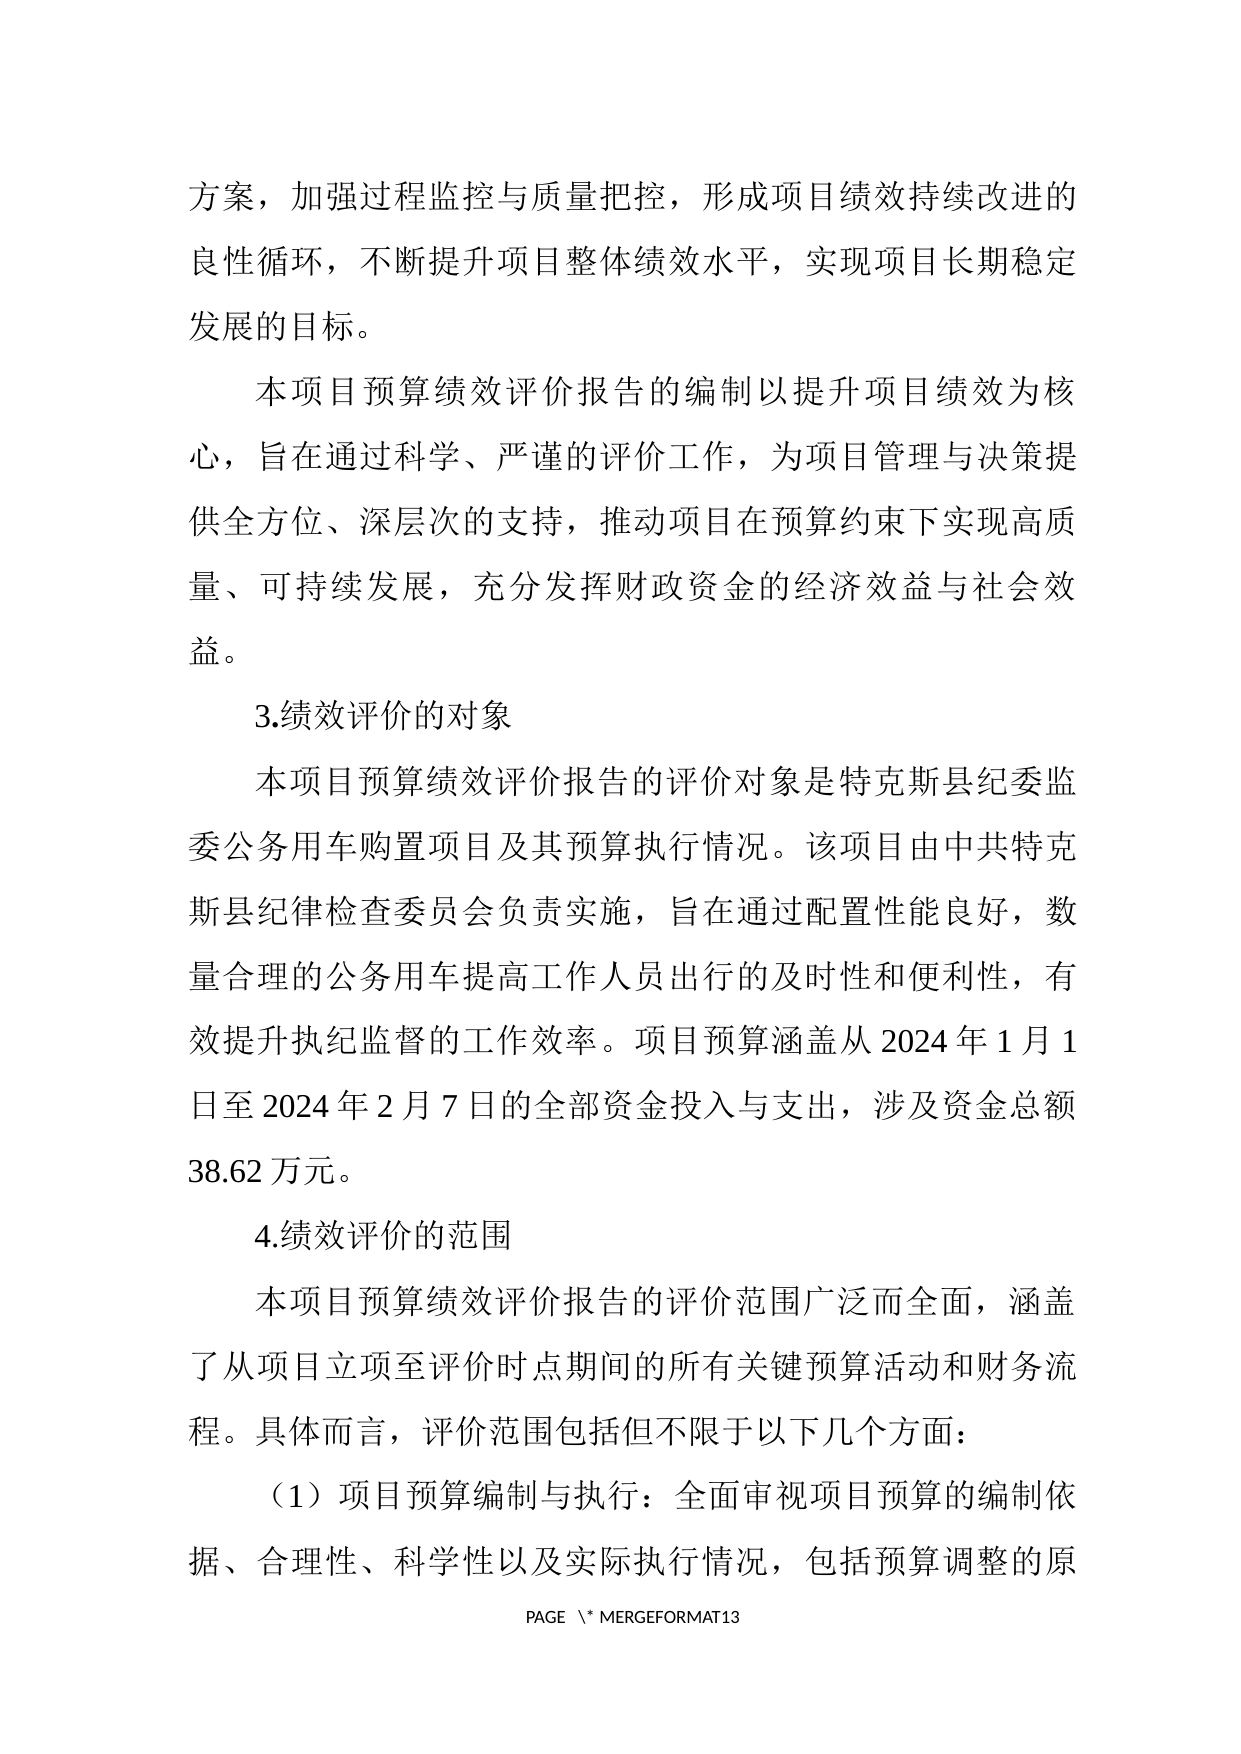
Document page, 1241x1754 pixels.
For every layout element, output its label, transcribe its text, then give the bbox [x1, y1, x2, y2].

title 本项目预算绩效评价报告的评价对象是特克斯县纪委监委公务用车购置项目及其预算执行情况。该项目由中共特克斯县纪律检查委员会负责实施，旨在通过配置性能良好，数量合理的公务用车提高工作人员出行的及时性和便利性，有效提升执纪监督的工作效率。项目预算涵盖从2024年1月1日至2024年2月7日的全部资金投入与支出，涉及资金总额38.62万元。 [187, 747, 1078, 1202]
title 本项目预算绩效评价报告的评价范围广泛而全面，涵盖了从项目立项至评价时点期间的所有关键预算活动和财务流程。具体而言，评价范围包括但不限于以下几个方面： [187, 1267, 1078, 1462]
text 本项目预算绩效评价报告的编制以提升项目绩效为核心，旨在通过科学、严谨的评价工作，为项目管理与决策提供全方位、深层次的支持，推动项目在预算约束下实现高质量、可持续发展，充分发挥财政资金的经济效益与社会效益。 [187, 357, 1078, 682]
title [187, 1462, 1078, 1592]
title 4.绩效评价的范围 [187, 1202, 1078, 1267]
title 3.绩效评价的对象 [187, 682, 1078, 747]
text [187, 162, 1078, 357]
